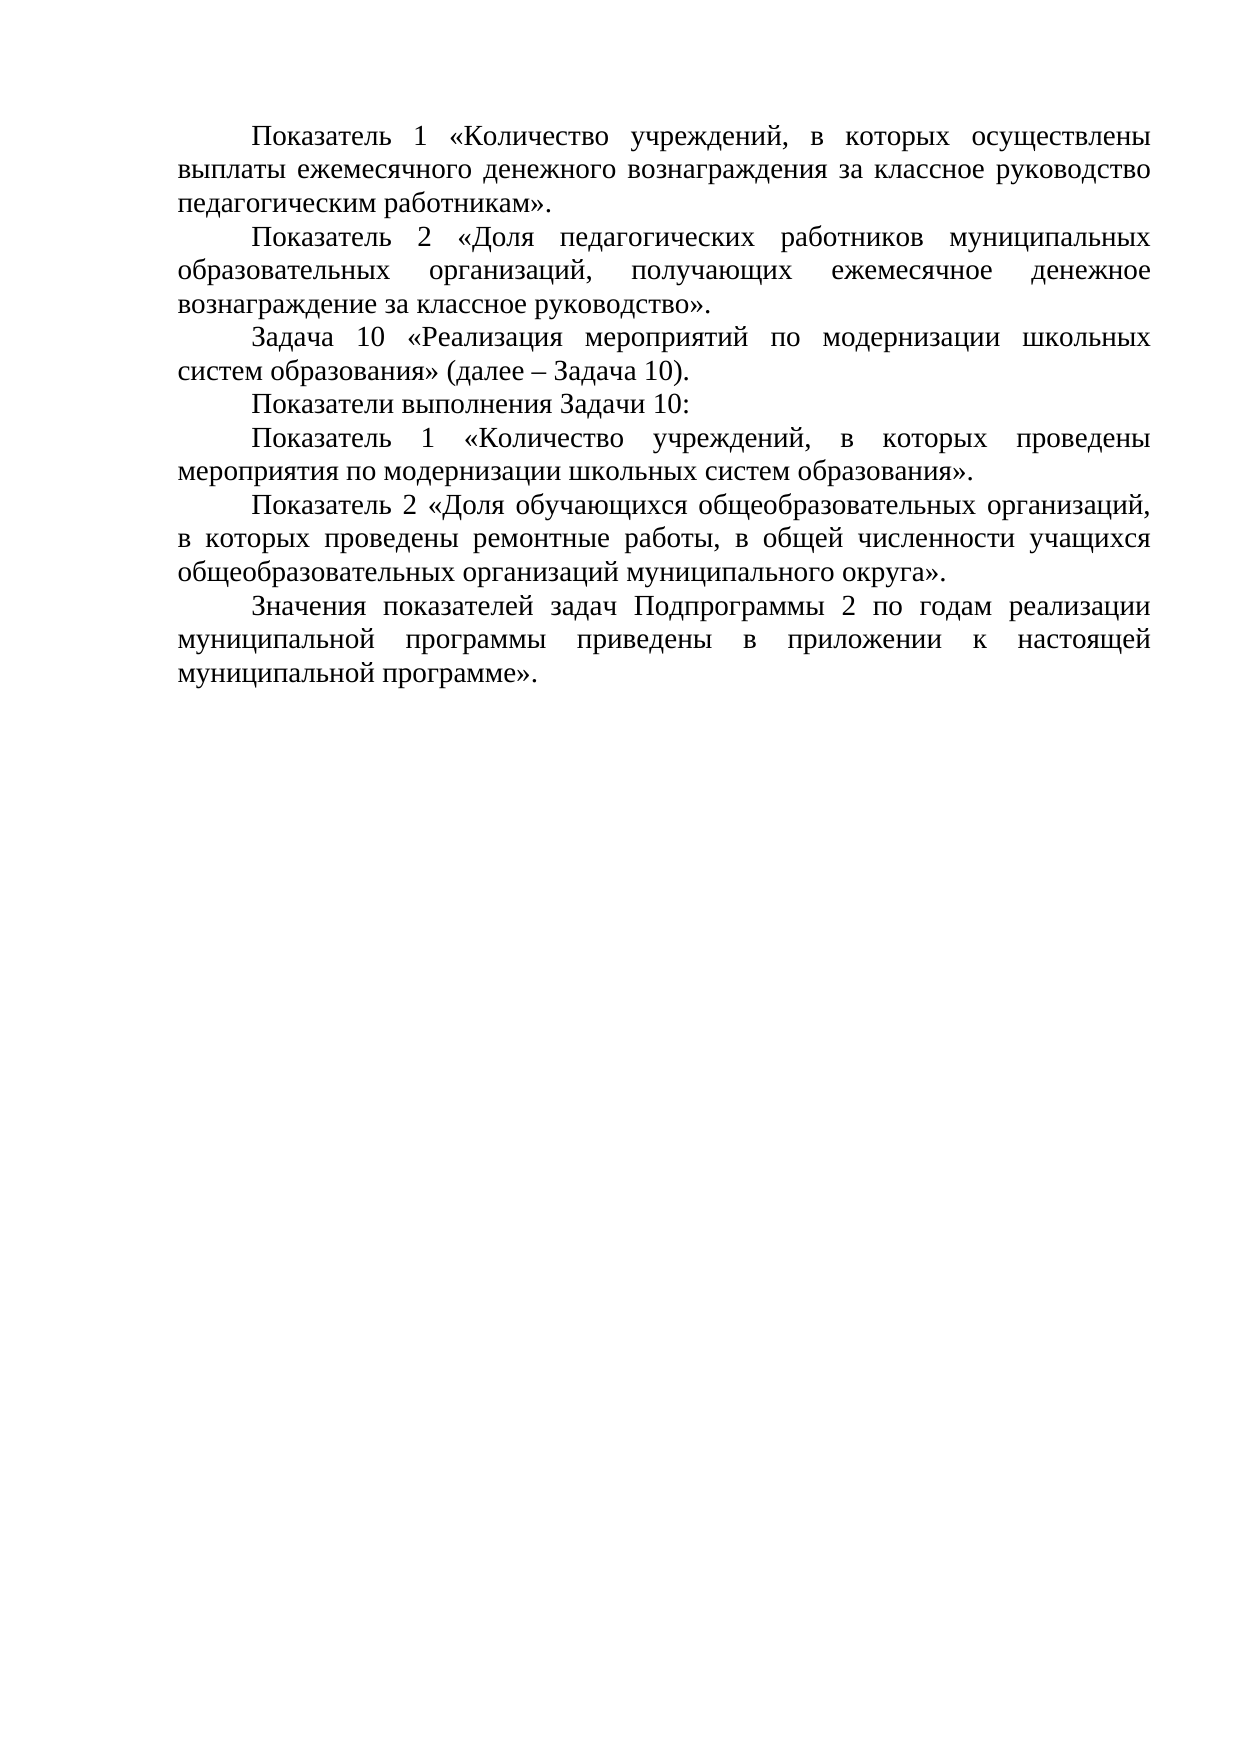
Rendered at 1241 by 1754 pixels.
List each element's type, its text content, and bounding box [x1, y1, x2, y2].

text Задача 10 «Реализация мероприятий по модернизации школьных систем образования» (далее – Задача 10). [177, 319, 1152, 386]
text Показатель 2 «Доля обучающихся общеобразовательных организаций, в которых проведены ремонтные работы, в общей численности учащихся общеобразовательных организаций муниципального округа». [177, 487, 1152, 588]
text Показатель 2 «Доля педагогических работников муниципальных образовательных организаций, получающих ежемесячное денежное вознаграждение за классное руководство». [177, 219, 1152, 319]
text Показатели выполнения Задачи 10: [177, 386, 1152, 420]
text Показатель 1 «Количество учреждений, в которых осуществлены выплаты ежемесячного денежного вознаграждения за классное руководство педагогическим работникам». [177, 118, 1152, 219]
text Показатель 1 «Количество учреждений, в которых проведены мероприятия по модернизации школьных систем образования». [177, 420, 1152, 487]
text Значения показателей задач Подпрограммы 2 по годам реализации муниципальной программы приведены в приложении к настоящей муниципальной программе». [177, 588, 1152, 688]
